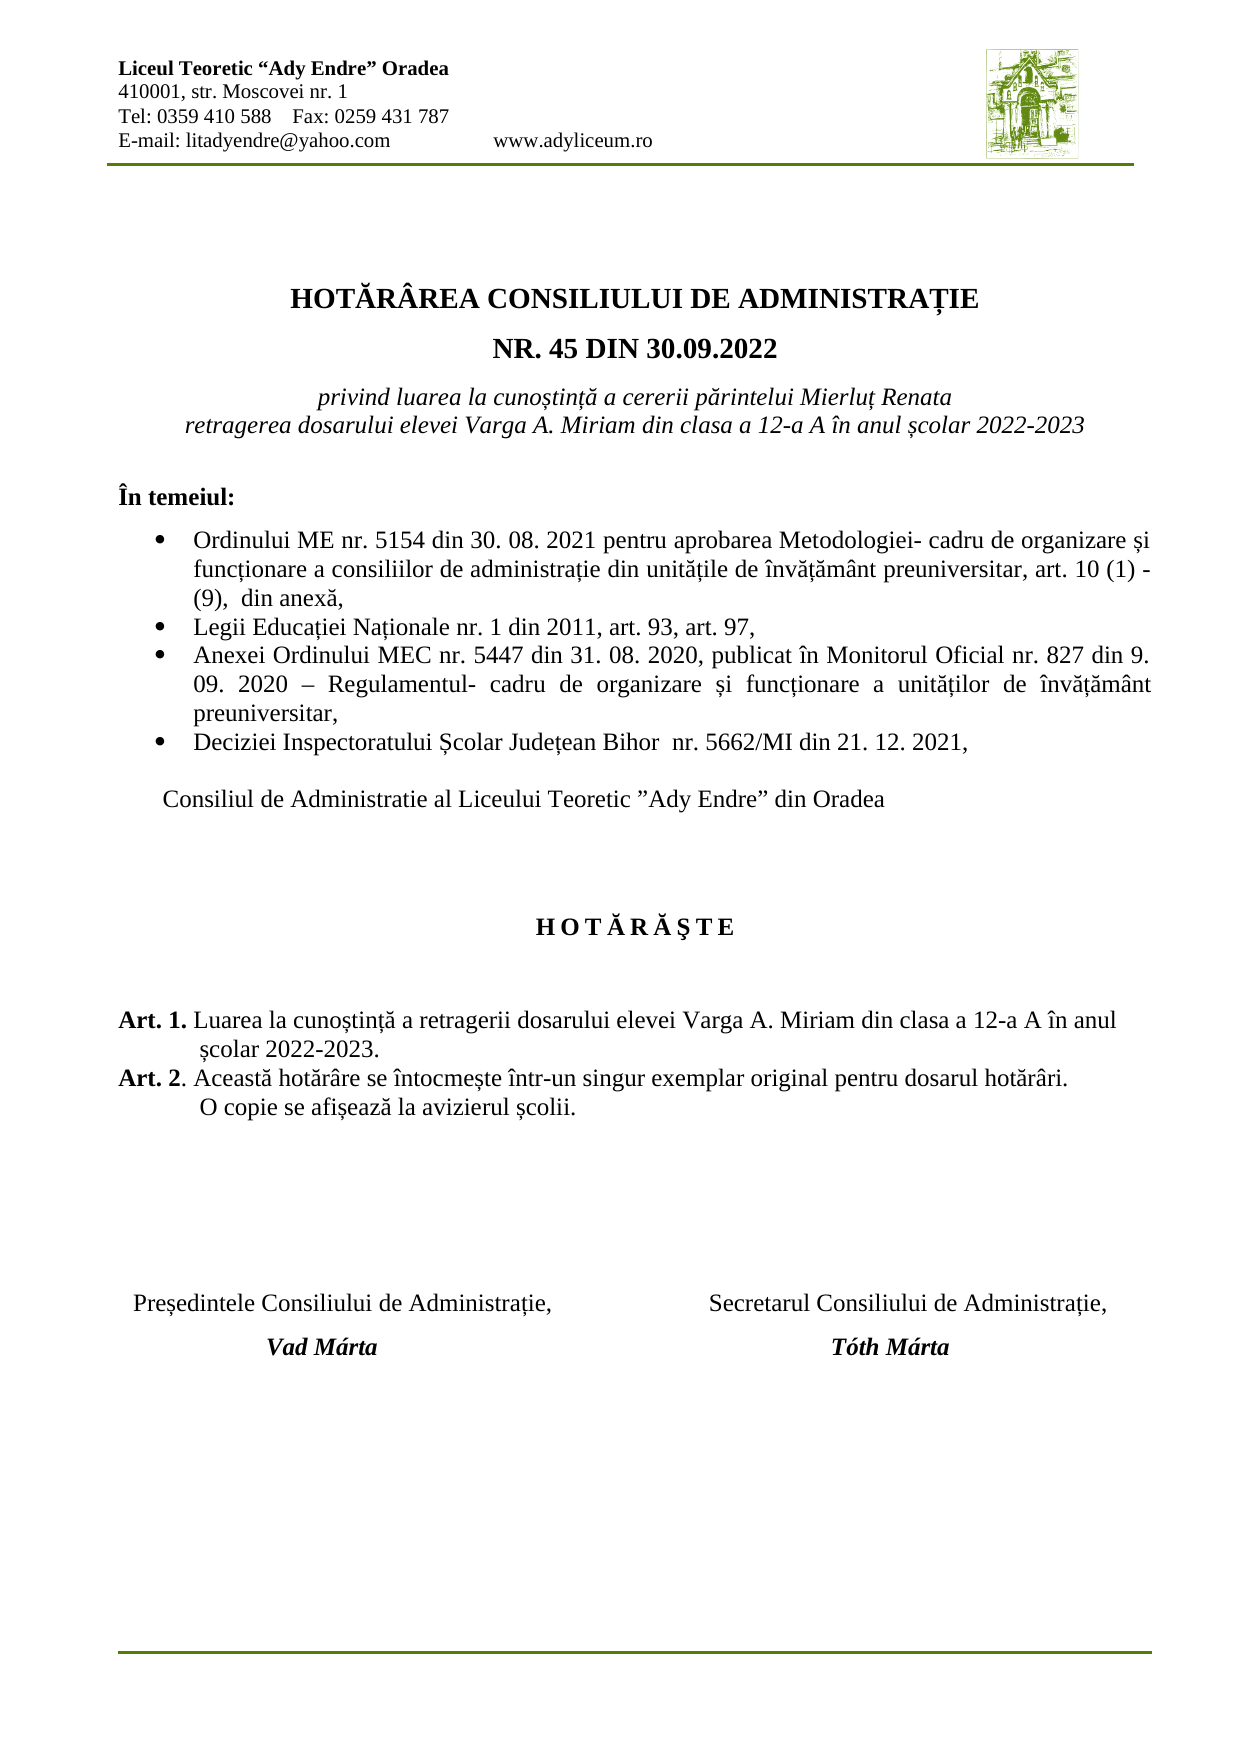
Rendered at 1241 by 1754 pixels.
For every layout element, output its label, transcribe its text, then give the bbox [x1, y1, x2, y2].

text Art. 1. Luarea la cunoștință a retragerii dosarului elevei Varga A. Miriam din clasa a 12-a A în anul [118, 1006, 1152, 1034]
list Ordinului ME nr. 5154 din 30. 08. 2021 pentru aprobarea Metodologiei- cadru de organizare și funcționare a consiliilor de administrație din unitățile de învățământ preuniversitar, art. 10 (1) - (9), din anexă, [156, 525, 1152, 612]
list Deciziei Inspectoratului Școlar Județean Bihor nr. 5662/MI din 21. 12. 2021, [156, 727, 1152, 755]
text privind luarea la cunoștință a cererii părintelui Mierluț Renata [118, 382, 1152, 410]
list Legii Educației Naționale nr. 1 din 2011, art. 93, art. 97, [156, 612, 1152, 640]
text NR. 45 DIN 30.09.2022 [118, 331, 1152, 365]
text retragerea dosarului elevei Varga A. Miriam din clasa a 12-a A în anul școlar 2022-2023 [118, 410, 1152, 439]
text Președintele Consiliului de Administrație, Secretarul Consiliului de Administrație, [118, 1288, 1152, 1317]
text HOTĂRÂREA CONSILIULUI DE ADMINISTRAȚIE [118, 281, 1152, 314]
text școlar 2022-2023. [118, 1034, 1152, 1063]
text Consiliul de Administratie al Liceului Teoretic ”Ady Endre” din Oradea [162, 784, 1152, 813]
list Anexei Ordinului MEC nr. 5447 din 31. 08. 2020, publicat în Monitorul Oficial nr. 827 din 9. 09. 2020 – Regulamentul- cadru de organizare și funcționare a unităților de învățământ preuniversitar, [156, 640, 1152, 727]
text Vad Márta Tóth Márta [118, 1332, 1152, 1360]
text HOTĂRĂŞTE [118, 912, 1152, 940]
text În temeiul: [118, 482, 1152, 511]
text Art. 2. Această hotărâre se întocmește într-un singur exemplar original pentru dosarul hotărâri. O copie se afișează la avizierul școlii. [118, 1063, 1152, 1121]
